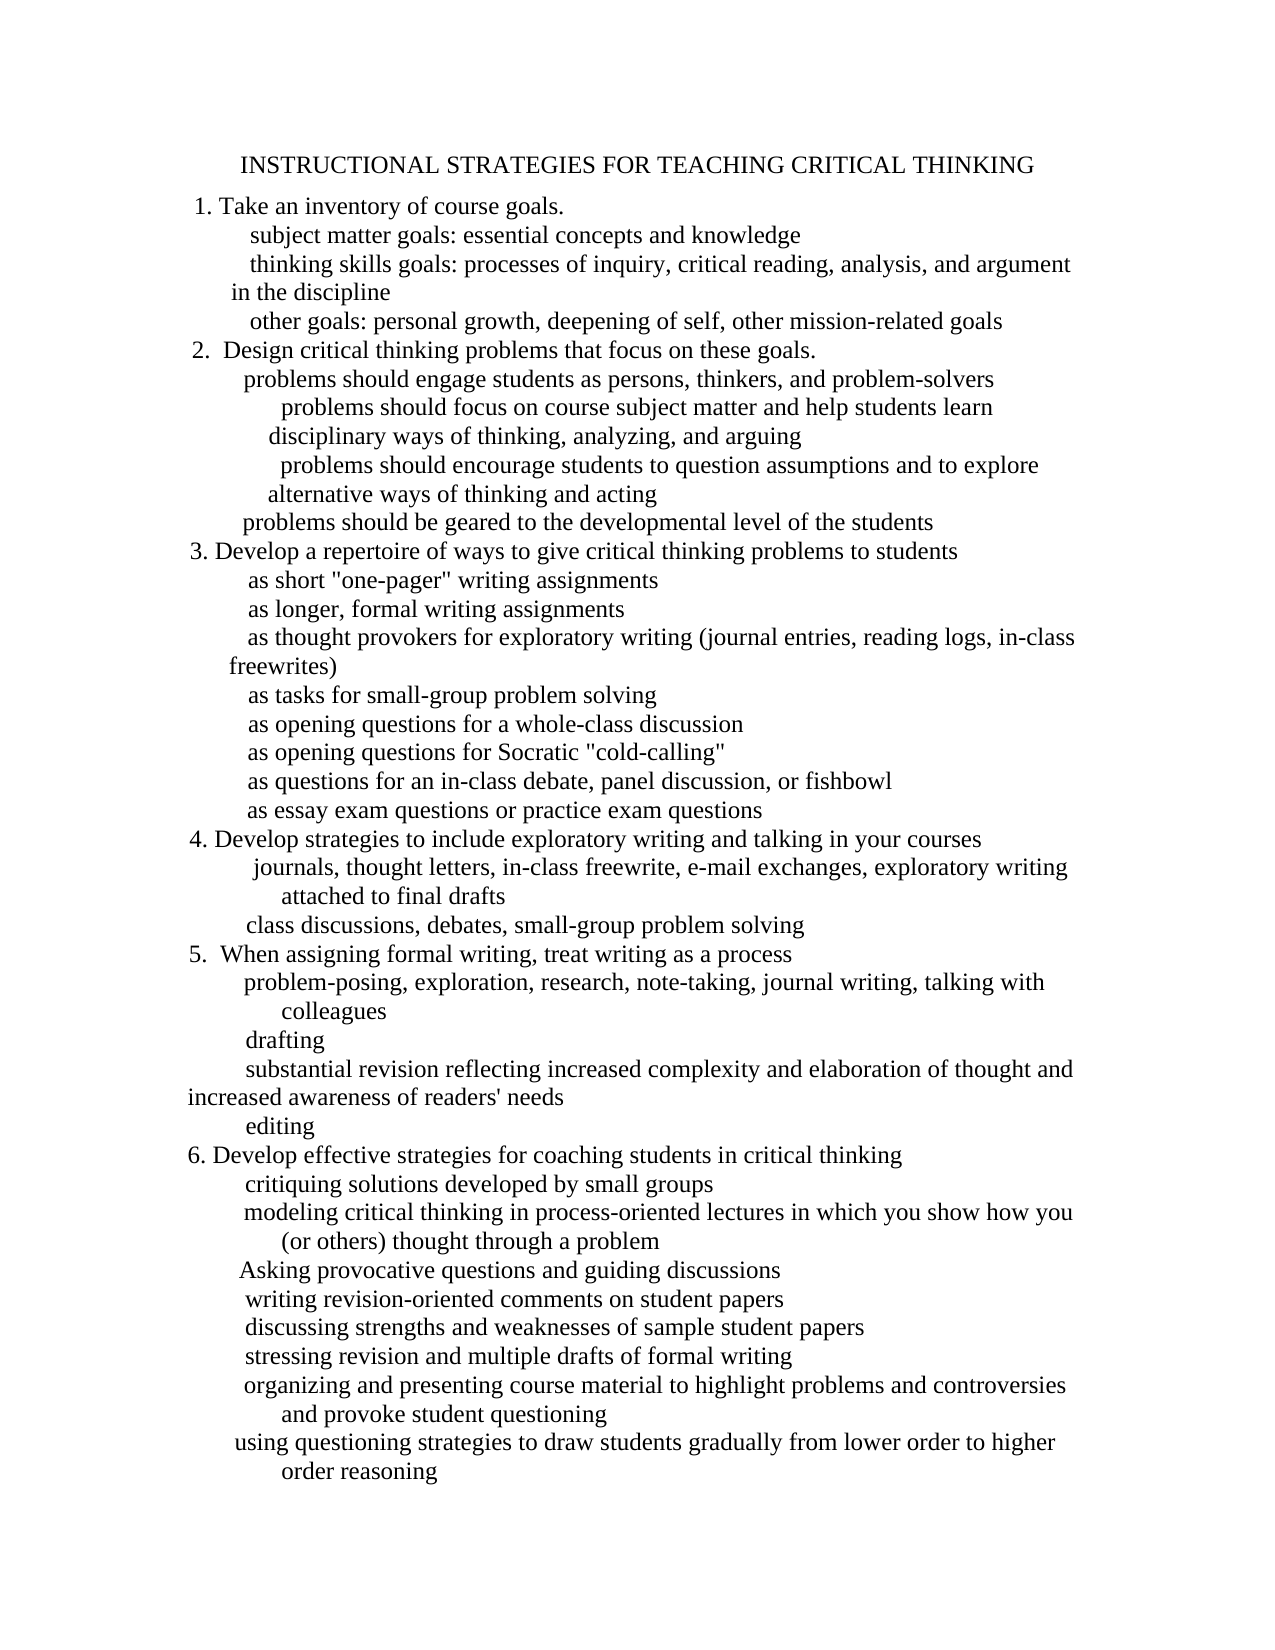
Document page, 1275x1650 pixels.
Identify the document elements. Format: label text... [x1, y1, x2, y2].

text as short "one-pager" writing assignments [229, 565, 1087, 594]
text problems should be geared to the developmental level of the students [230, 507, 1087, 536]
text INSTRUCTIONAL STRATEGIES FOR TEACHING CRITICAL THINKING [187, 150, 1087, 179]
text 4. Develop strategies to include exploratory writing and talking in your courses [189, 824, 1087, 852]
text 6. Develop effective strategies for coaching students in critical thinking [187, 1140, 1087, 1169]
text class discussions, debates, small-group problem solving [227, 910, 1087, 939]
text stressing revision and multiple drafts of formal writing [226, 1341, 1087, 1370]
text 3. Develop a repertoire of ways to give critical thinking problems to students [189, 536, 1087, 565]
text journals, thought letters, in-class freewrite, e-mail exchanges, exploratory writing attached to final drafts [253, 852, 1087, 910]
text as tasks for small-group problem solving [229, 680, 1087, 709]
text problems should engage students as persons, thinkers, and problem-solvers [231, 364, 1087, 392]
text as opening questions for Socratic "cold-calling" [229, 737, 1087, 766]
text problems should encourage students to question assumptions and to explore alternative ways of thinking and acting [268, 450, 1087, 507]
text organizing and presenting course material to highlight problems and controversies and provoke student questioning [244, 1370, 1087, 1427]
text modeling critical thinking in process-oriented lectures in which you show how you (or others) thought through a problem [244, 1197, 1087, 1255]
text thinking skills goals: processes of inquiry, critical reading, analysis, and argument in the discipline [231, 249, 1087, 306]
text problem-posing, exploration, research, note-taking, journal writing, talking with colleagues [244, 967, 1087, 1025]
text as questions for an in-class debate, panel discussion, or fishbowl [229, 766, 1087, 795]
text problems should focus on course subject matter and help students learn disciplinary ways of thinking, analyzing, and arguing [268, 392, 1087, 450]
text as essay exam questions or practice exam questions [228, 795, 1087, 824]
text discussing strengths and weaknesses of sample student papers [226, 1312, 1087, 1341]
text 1. Take an inventory of course goals. [194, 179, 1087, 220]
text 2. Design critical thinking problems that focus on these goals. [192, 335, 1087, 364]
text Asking provocative questions and guiding discussions [226, 1255, 1087, 1284]
text subject matter goals: essential concepts and knowledge [231, 220, 1087, 249]
text critiquing solutions developed by small groups [226, 1169, 1087, 1197]
text as longer, formal writing assignments [229, 594, 1087, 622]
text writing revision-oriented comments on student papers [226, 1284, 1087, 1312]
text as opening questions for a whole-class discussion [229, 709, 1087, 737]
text using questioning strategies to draw students gradually from lower order to higher order reasoning [234, 1427, 1087, 1485]
text editing [227, 1111, 1087, 1140]
text substantial revision reflecting increased complexity and elaboration of thought and increased awareness of readers' needs [187, 1054, 1087, 1111]
text as thought provokers for exploratory writing (journal entries, reading logs, in-class freewrites) [229, 622, 1087, 680]
text drafting [227, 1025, 1087, 1054]
text other goals: personal growth, deepening of self, other mission-related goals [231, 306, 1087, 335]
text 5. When assigning formal writing, treat writing as a process [188, 939, 1087, 967]
